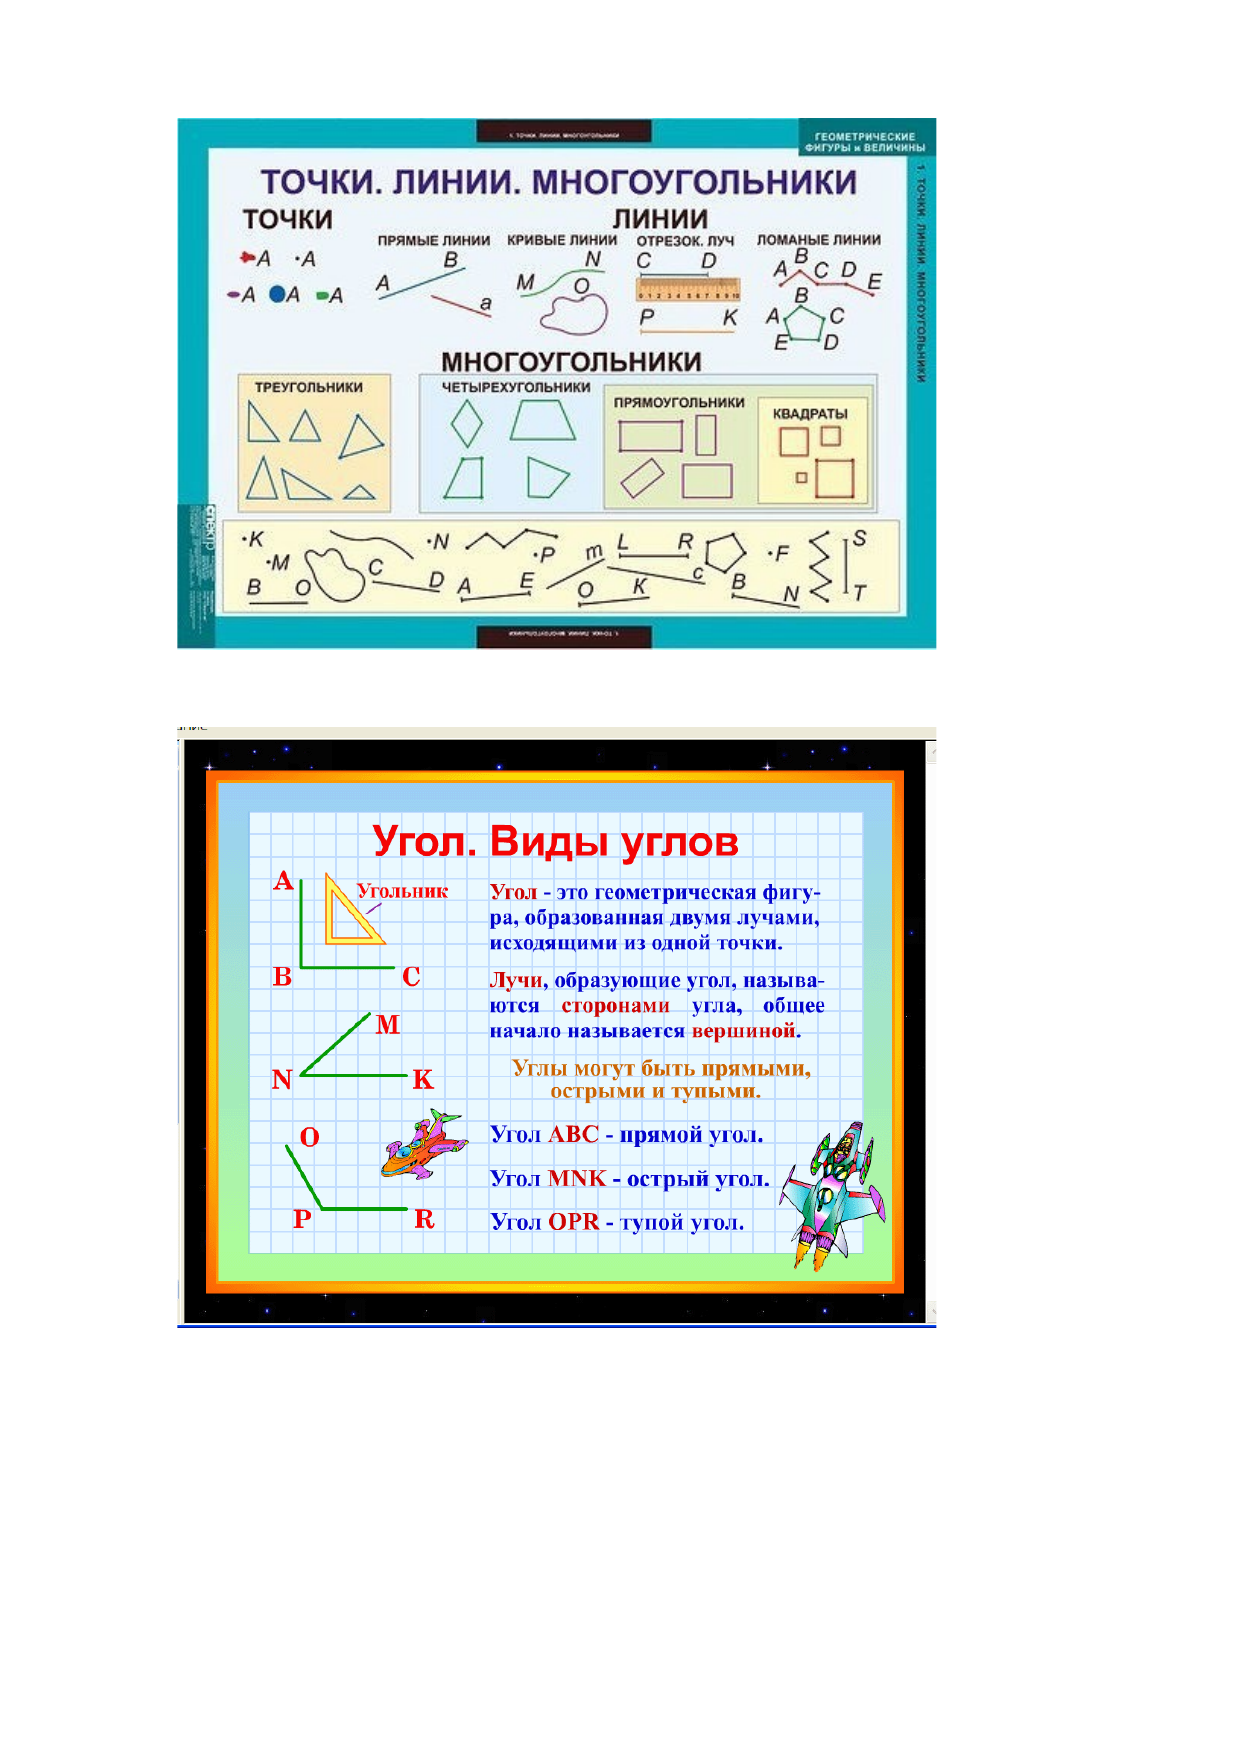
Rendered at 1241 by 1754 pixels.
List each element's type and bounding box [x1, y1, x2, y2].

picture [177, 118, 937, 650]
picture [177, 727, 937, 1328]
